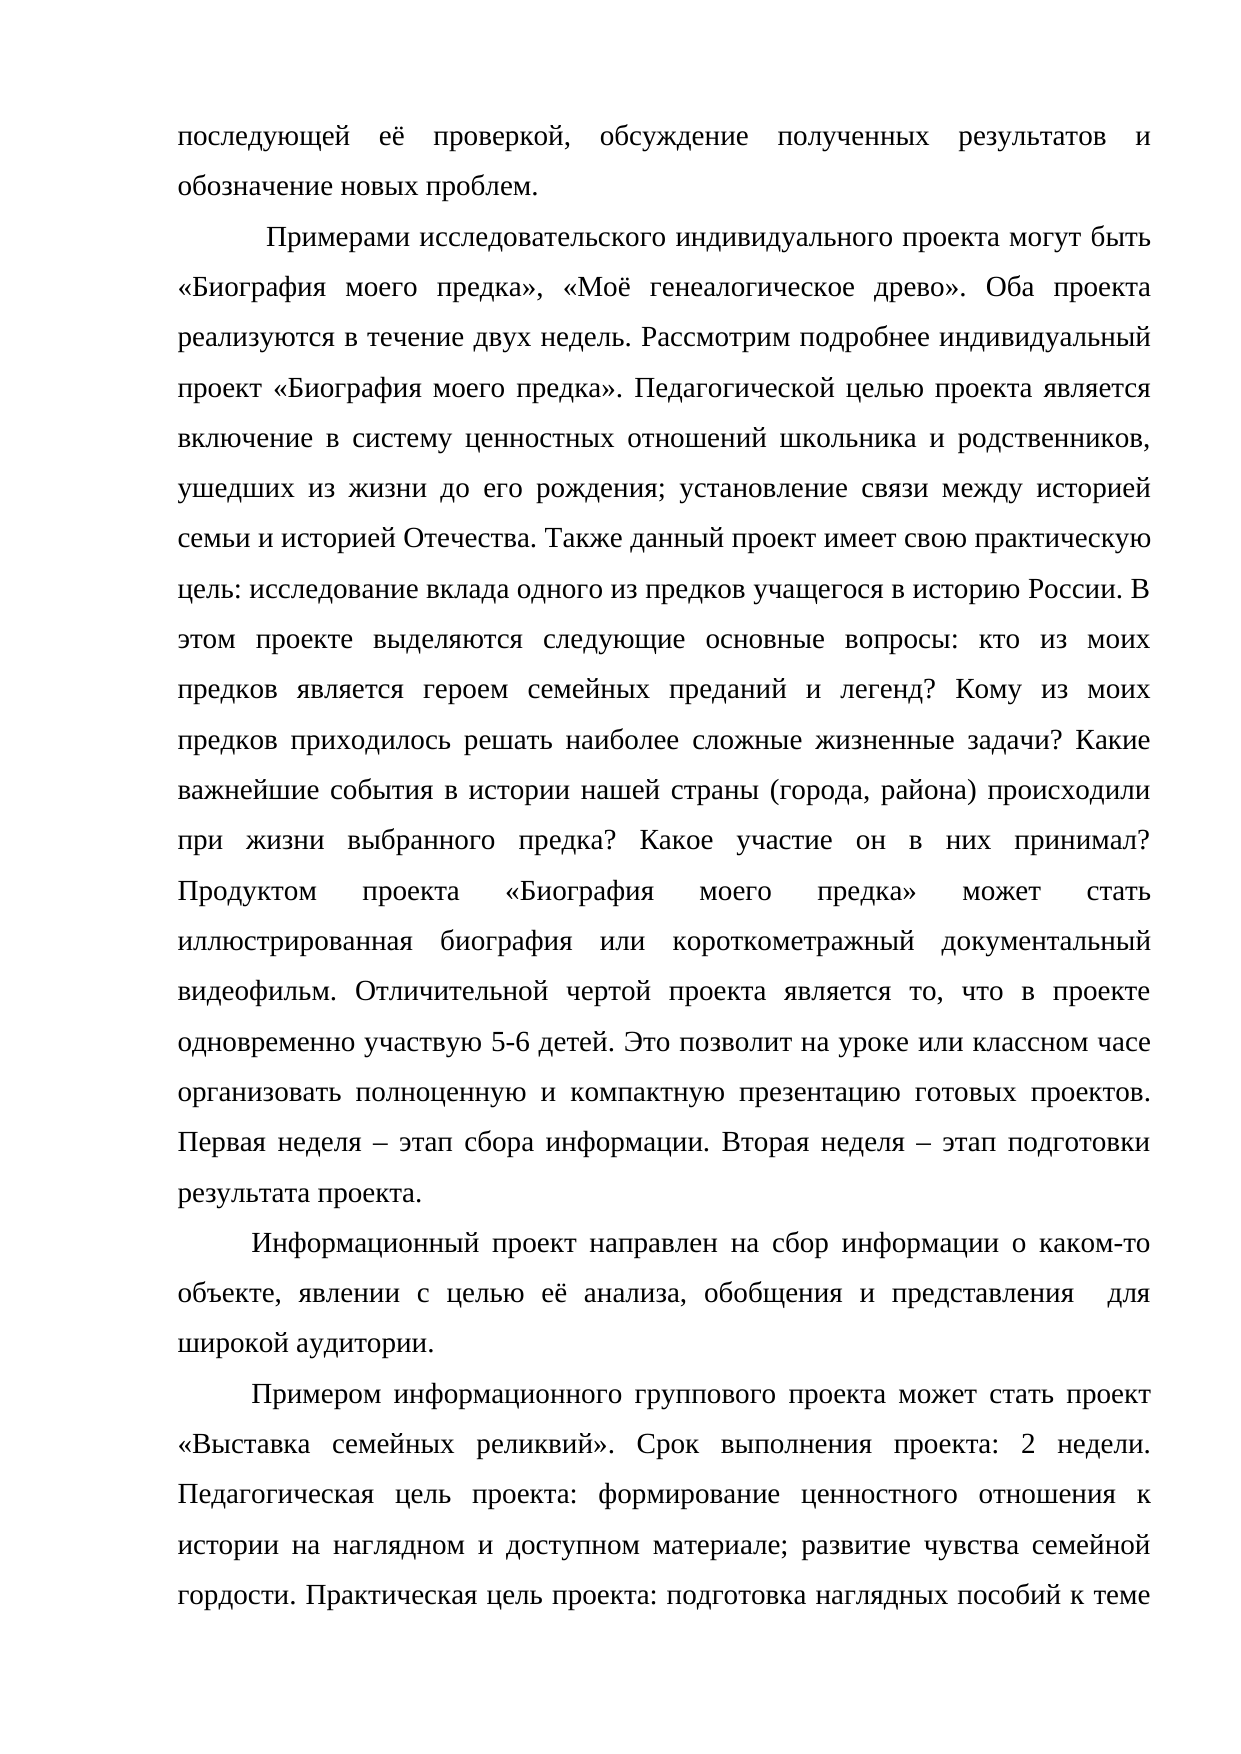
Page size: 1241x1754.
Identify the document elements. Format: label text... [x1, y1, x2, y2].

text Примерами исследовательского индивидуального проекта могут быть «Биография моего предка», «Моё генеалогическое древо». Оба проекта реализуются в течение двух недель. Рассмотрим подробнее индивидуальный проект «Биография моего предка». Педагогической целью проекта является включение в систему ценностных отношений школьника и родственников, ушедших из жизни до его рождения; установление связи между историей семьи и историей Отечества. Также данный проект имеет свою практическую цель: исследование вклада одного из предков учащегося в историю России. В этом проекте выделяются следующие основные вопросы: кто из моих предков является героем семейных преданий и легенд? Кому из моих предков приходилось решать наиболее сложные жизненные задачи? Какие важнейшие события в истории нашей страны (города, района) происходили при жизни выбранного предка? Какое участие он в них принимал? Продуктом проекта «Биография моего предка» может стать иллюстрированная биография или короткометражный документальный видеофильм. Отличительной чертой проекта является то, что в проекте одновременно участвую 5-6 детей. Это позволит на уроке или классном часе организовать полноценную и компактную презентацию готовых проектов. Первая неделя – этап сбора информации. Вторая неделя – этап подготовки результата проекта. [177, 219, 1152, 1208]
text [177, 1376, 1152, 1611]
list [177, 118, 1152, 202]
list Информационный проект направлен на сбор информации о каком-то объекте, явлении с целью её анализа, обобщения и представления для широкой аудитории. [177, 1225, 1152, 1359]
